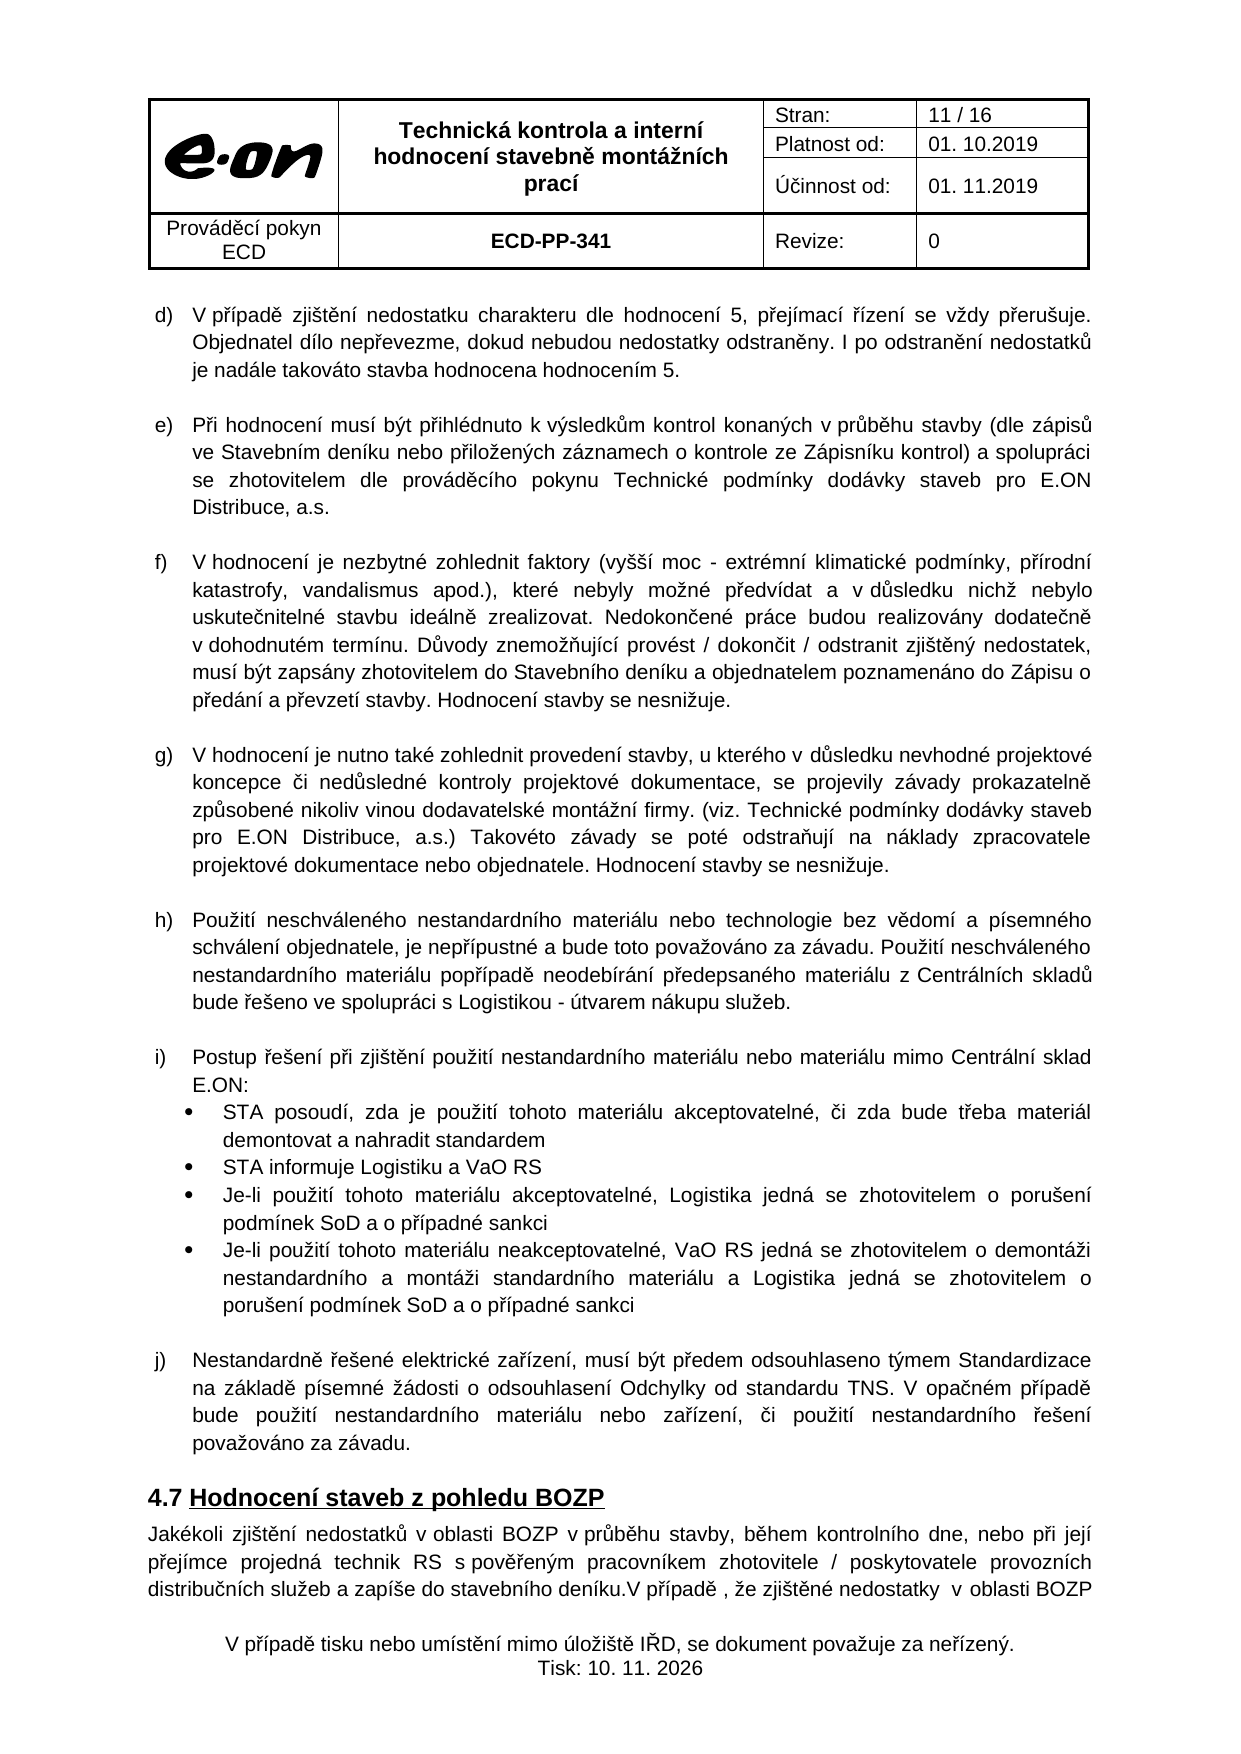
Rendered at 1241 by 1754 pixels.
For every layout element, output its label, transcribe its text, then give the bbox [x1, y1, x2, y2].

list V případě zjištění nedostatku charakteru dle hodnocení 5, přejímací řízení se vždy přerušuje. Objednatel dílo nepřevezme, dokud nebudou nedostatky odstraněny. I po odstranění nedostatků je nadále takováto stavba hodnocena hodnocením 5. [154, 302, 1092, 381]
list Hodnocení staveb z pohledu BOZP [148, 1483, 1092, 1512]
list V hodnocení je nutno také zohlednit provedení stavby, u kterého v důsledku nevhodné projektové koncepce či nedůsledné kontroly projektové dokumentace, se projevily závady prokazatelně způsobené nikoliv vinou dodavatelské montážní firmy. (viz. Technické podmínky dodávky staveb pro E.ON Distribuce, a.s.) Takovéto závady se poté odstraňují na náklady zpracovatele projektové dokumentace nebo objednatele. Hodnocení stavby se nesnižuje. [154, 742, 1092, 876]
list Nestandardně řešené elektrické zařízení, musí být předem odsouhlaseno týmem Standardizace na základě písemné žádosti o odsouhlasení Odchylky od standardu TNS. V opačném případě bude použití nestandardního materiálu nebo zařízení, či použití nestandardního řešení považováno za závadu. [154, 1348, 1092, 1454]
list Je-li použití tohoto materiálu akceptovatelné, Logistika jedná se zhotovitelem o porušení podmínek SoD a o případné sankci [185, 1183, 1092, 1234]
list STA posoudí, zda je použití tohoto materiálu akceptovatelné, či zda bude třeba materiál demontovat a nahradit standardem [185, 1100, 1092, 1152]
list Při hodnocení musí být přihlédnuto k výsledkům kontrol konaných v průběhu stavby (dle zápisů ve Stavebním deníku nebo přiložených záznamech o kontrole ze Zápisníku kontrol) a spolupráci se zhotovitelem dle prováděcího pokynu Technické podmínky dodávky staveb pro E.ON Distribuce, a.s. [154, 412, 1092, 519]
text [148, 1522, 1092, 1601]
list Postup řešení při zjištění použití nestandardního materiálu nebo materiálu mimo Centrální sklad E.ON: [154, 1045, 1092, 1096]
list Použití neschváleného nestandardního materiálu nebo technologie bez vědomí a písemného schválení objednatele, je nepřípustné a bude toto považováno za závadu. Použití neschváleného nestandardního materiálu popřípadě neodebírání předepsaného materiálu z Centrálních skladů bude řešeno ve spolupráci s Logistikou - útvarem nákupu služeb. [154, 907, 1092, 1014]
list V hodnocení je nezbytné zohlednit faktory (vyšší moc - extrémní klimatické podmínky, přírodní katastrofy, vandalismus apod.), které nebyly možné předvídat a v důsledku nichž nebylo uskutečnitelné stavbu ideálně zrealizovat. Nedokončené práce budou realizovány dodatečně v dohodnutém termínu. Důvody znemožňující provést / dokončit / odstranit zjištěný nedostatek, musí být zapsány zhotovitelem do Stavebního deníku a objednatelem poznamenáno do Zápisu o předání a převzetí stavby. Hodnocení stavby se nesnižuje. [154, 550, 1092, 711]
list STA informuje Logistiku a VaO RS [185, 1155, 1092, 1179]
list Je-li použití tohoto materiálu neakceptovatelné, VaO RS jedná se zhotovitelem o demontáži nestandardního a montáži standardního materiálu a Logistika jedná se zhotovitelem o porušení podmínek SoD a o případné sankci [185, 1238, 1092, 1317]
